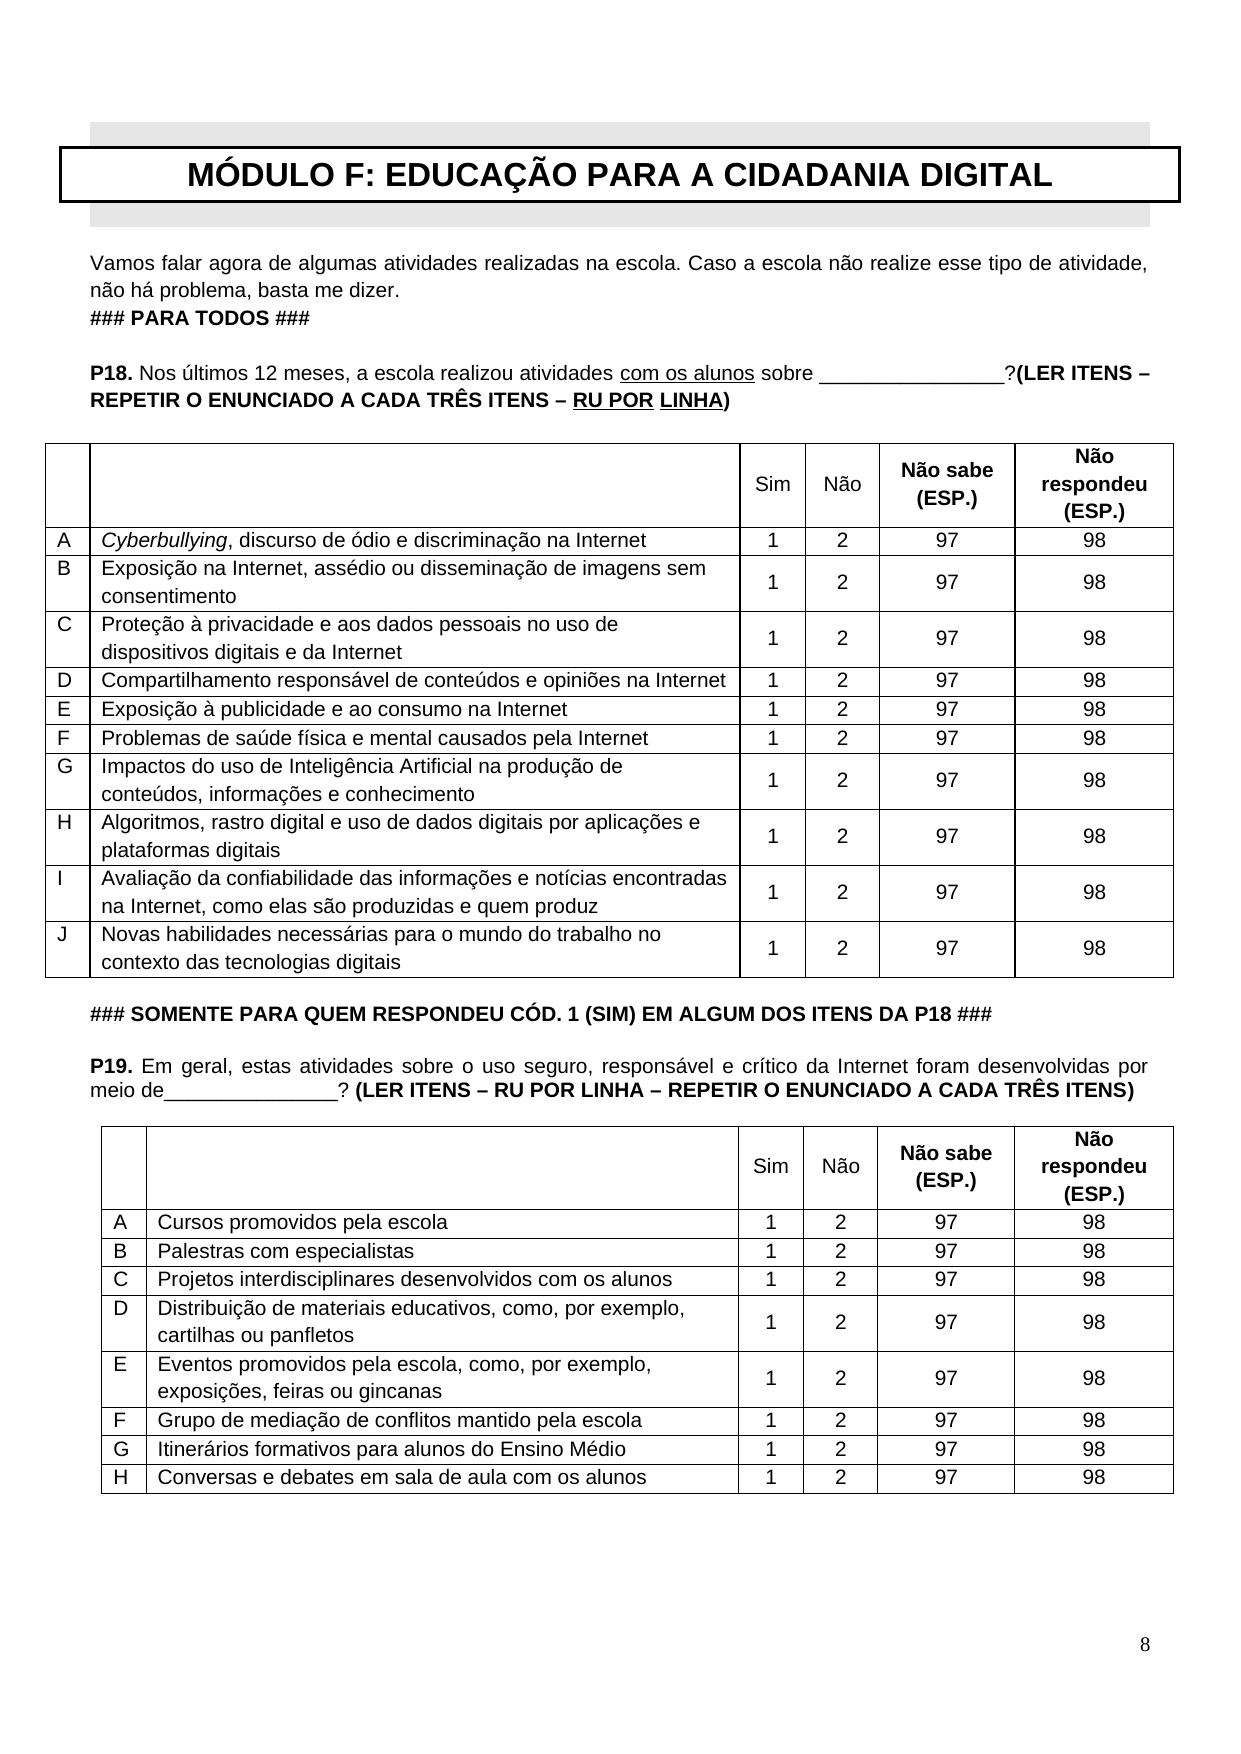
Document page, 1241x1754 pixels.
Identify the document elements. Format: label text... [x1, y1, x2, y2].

table_cell 97 [880, 922, 1014, 977]
table_cell Avaliação da confiabilidade das informações e notícias encontradas na Internet, como elas são produzidas e quem produz [91, 866, 739, 921]
text P19. Em geral, estas atividades sobre o uso seguro, responsável e crítico da Internet foram desenvolvidas por meio de_______________? (LER ITENS – RU POR LINHA – REPETIR O ENUNCIADO A CADA TRÊS ITENS) [90, 1054, 1150, 1102]
table_cell Grupo de mediação de conflitos mantido pela escola [147, 1408, 738, 1435]
table_cell 2 [804, 1408, 877, 1435]
table_cell Exposição à publicidade e ao consumo na Internet [91, 697, 739, 724]
table_cell G [102, 1436, 146, 1464]
table_cell 2 [806, 612, 879, 667]
table_cell 2 [804, 1465, 877, 1492]
table_cell 97 [878, 1267, 1014, 1295]
table_header Não respondeu (ESP.) [1016, 444, 1173, 527]
table_cell B [46, 556, 89, 611]
table_cell 97 [880, 668, 1014, 696]
table_header Não sabe (ESP.) [880, 444, 1014, 527]
table_cell 98 [1015, 1210, 1173, 1238]
table_cell Cursos promovidos pela escola [147, 1210, 738, 1238]
table_cell 2 [806, 528, 879, 555]
table_cell 98 [1015, 1436, 1173, 1464]
table_cell F [46, 725, 89, 753]
table_cell Eventos promovidos pela escola, como, por exemplo, exposições, feiras ou gincanas [147, 1352, 738, 1407]
table_cell Conversas e debates em sala de aula com os alunos [147, 1465, 738, 1492]
table_cell 2 [804, 1436, 877, 1464]
table_cell J [46, 922, 89, 977]
text ### PARA TODOS ### [90, 306, 1150, 329]
table_cell 2 [806, 556, 879, 611]
table_cell E [46, 697, 89, 724]
table_cell 2 [806, 866, 879, 921]
table_cell 1 [739, 1267, 803, 1295]
table_cell Proteção à privacidade e aos dados pessoais no uso de dispositivos digitais e da Internet [91, 612, 739, 667]
table_header Não [804, 1127, 877, 1209]
table_cell 98 [1016, 556, 1173, 611]
table_cell 1 [741, 922, 805, 977]
text Vamos falar agora de algumas atividades realizadas na escola. Caso a escola não realize esse tipo de atividade, não há problema, basta me dizer. [90, 251, 1150, 302]
table_cell H [46, 810, 89, 865]
table_cell Novas habilidades necessárias para o mundo do trabalho no contexto das tecnologias digitais [91, 922, 739, 977]
table_cell 1 [741, 725, 805, 753]
table_header [147, 1127, 738, 1209]
table_cell 97 [878, 1465, 1014, 1492]
table_cell 97 [880, 612, 1014, 667]
table_cell 97 [880, 866, 1014, 921]
table_cell 98 [1016, 612, 1173, 667]
table_cell A [102, 1210, 146, 1238]
table_cell 1 [739, 1436, 803, 1464]
table_cell E [102, 1352, 146, 1407]
table_cell 98 [1016, 725, 1173, 753]
table_cell 97 [878, 1296, 1014, 1351]
table_cell 97 [878, 1352, 1014, 1407]
table_cell I [46, 866, 89, 921]
table_cell 97 [880, 556, 1014, 611]
table_cell 1 [739, 1239, 803, 1266]
table_cell C [46, 612, 89, 667]
table_cell Compartilhamento responsável de conteúdos e opiniões na Internet [91, 668, 739, 696]
table_header [46, 444, 89, 527]
table_cell 98 [1015, 1408, 1173, 1435]
text P18. Nos últimos 12 meses, a escola realizou atividades com os alunos sobre ________________?(LER ITENS – REPETIR O ENUNCIADO A CADA TRÊS ITENS – RU POR LINHA) [90, 361, 1150, 412]
table_cell 1 [741, 754, 805, 809]
text ### SOMENTE PARA QUEM RESPONDEU CÓD. 1 (SIM) EM ALGUM DOS ITENS DA P18 ### [90, 1002, 1150, 1026]
table_header [102, 1127, 146, 1209]
table_cell 98 [1015, 1352, 1173, 1407]
table_cell 98 [1016, 866, 1173, 921]
table_cell Problemas de saúde física e mental causados pela Internet [91, 725, 739, 753]
table_cell Itinerários formativos para alunos do Ensino Médio [147, 1436, 738, 1464]
table_cell B [102, 1239, 146, 1266]
table_cell 97 [880, 725, 1014, 753]
table_cell C [102, 1267, 146, 1295]
table_cell 98 [1016, 754, 1173, 809]
table_cell Algoritmos, rastro digital e uso de dados digitais por aplicações e plataformas digitais [91, 810, 739, 865]
table_cell Cyberbullying, discurso de ódio e discriminação na Internet [91, 528, 739, 555]
table_cell Exposição na Internet, assédio ou disseminação de imagens sem consentimento [91, 556, 739, 611]
table_header Não sabe (ESP.) [878, 1127, 1014, 1209]
table_cell 2 [804, 1239, 877, 1266]
table_cell Palestras com especialistas [147, 1239, 738, 1266]
table_cell 98 [1015, 1267, 1173, 1295]
table_cell 2 [804, 1352, 877, 1407]
table_header Sim [741, 444, 805, 527]
table_cell 97 [878, 1239, 1014, 1266]
table_cell 97 [880, 528, 1014, 555]
table_cell 2 [804, 1210, 877, 1238]
table_cell 98 [1016, 528, 1173, 555]
table_cell 1 [739, 1210, 803, 1238]
table_cell 98 [1016, 697, 1173, 724]
table_cell 2 [806, 697, 879, 724]
table_cell 2 [806, 725, 879, 753]
table_header [91, 444, 739, 527]
table_cell 2 [806, 668, 879, 696]
table_cell 98 [1016, 810, 1173, 865]
table_header MÓDULO F: EDUCAÇÃO PARA A CIDADANIA DIGITAL [62, 149, 1178, 199]
table_cell D [46, 668, 89, 696]
table_cell 2 [806, 810, 879, 865]
table_cell Impactos do uso de Inteligência Artificial na produção de conteúdos, informações e conhecimento [91, 754, 739, 809]
table_header Não respondeu (ESP.) [1015, 1127, 1173, 1209]
table_cell 98 [1015, 1296, 1173, 1351]
table_cell 97 [880, 810, 1014, 865]
table_cell 2 [806, 922, 879, 977]
table_cell G [46, 754, 89, 809]
table_cell A [46, 528, 89, 555]
table_cell Distribuição de materiais educativos, como, por exemplo, cartilhas ou panfletos [147, 1296, 738, 1351]
table_cell F [102, 1408, 146, 1435]
table_cell H [102, 1465, 146, 1492]
table_cell 2 [804, 1296, 877, 1351]
table_cell 98 [1015, 1465, 1173, 1492]
table_cell 97 [878, 1408, 1014, 1435]
table_cell 1 [739, 1296, 803, 1351]
table_cell 97 [878, 1436, 1014, 1464]
table_cell D [102, 1296, 146, 1351]
table_cell 2 [804, 1267, 877, 1295]
table_header Sim [739, 1127, 803, 1209]
table_cell 97 [878, 1210, 1014, 1238]
table_cell 1 [739, 1408, 803, 1435]
table_cell Projetos interdisciplinares desenvolvidos com os alunos [147, 1267, 738, 1295]
table_cell 1 [741, 528, 805, 555]
table_cell 98 [1015, 1239, 1173, 1266]
table_cell 1 [741, 556, 805, 611]
table_cell 1 [741, 612, 805, 667]
table_cell 98 [1016, 922, 1173, 977]
table_cell 97 [880, 754, 1014, 809]
table_cell 2 [806, 754, 879, 809]
table_cell 98 [1016, 668, 1173, 696]
table_cell 1 [741, 668, 805, 696]
table_cell 1 [739, 1465, 803, 1492]
table_cell 1 [741, 810, 805, 865]
table_cell 1 [739, 1352, 803, 1407]
table_cell 97 [880, 697, 1014, 724]
table_cell 1 [741, 866, 805, 921]
table_cell 1 [741, 697, 805, 724]
table_header Não [806, 444, 879, 527]
